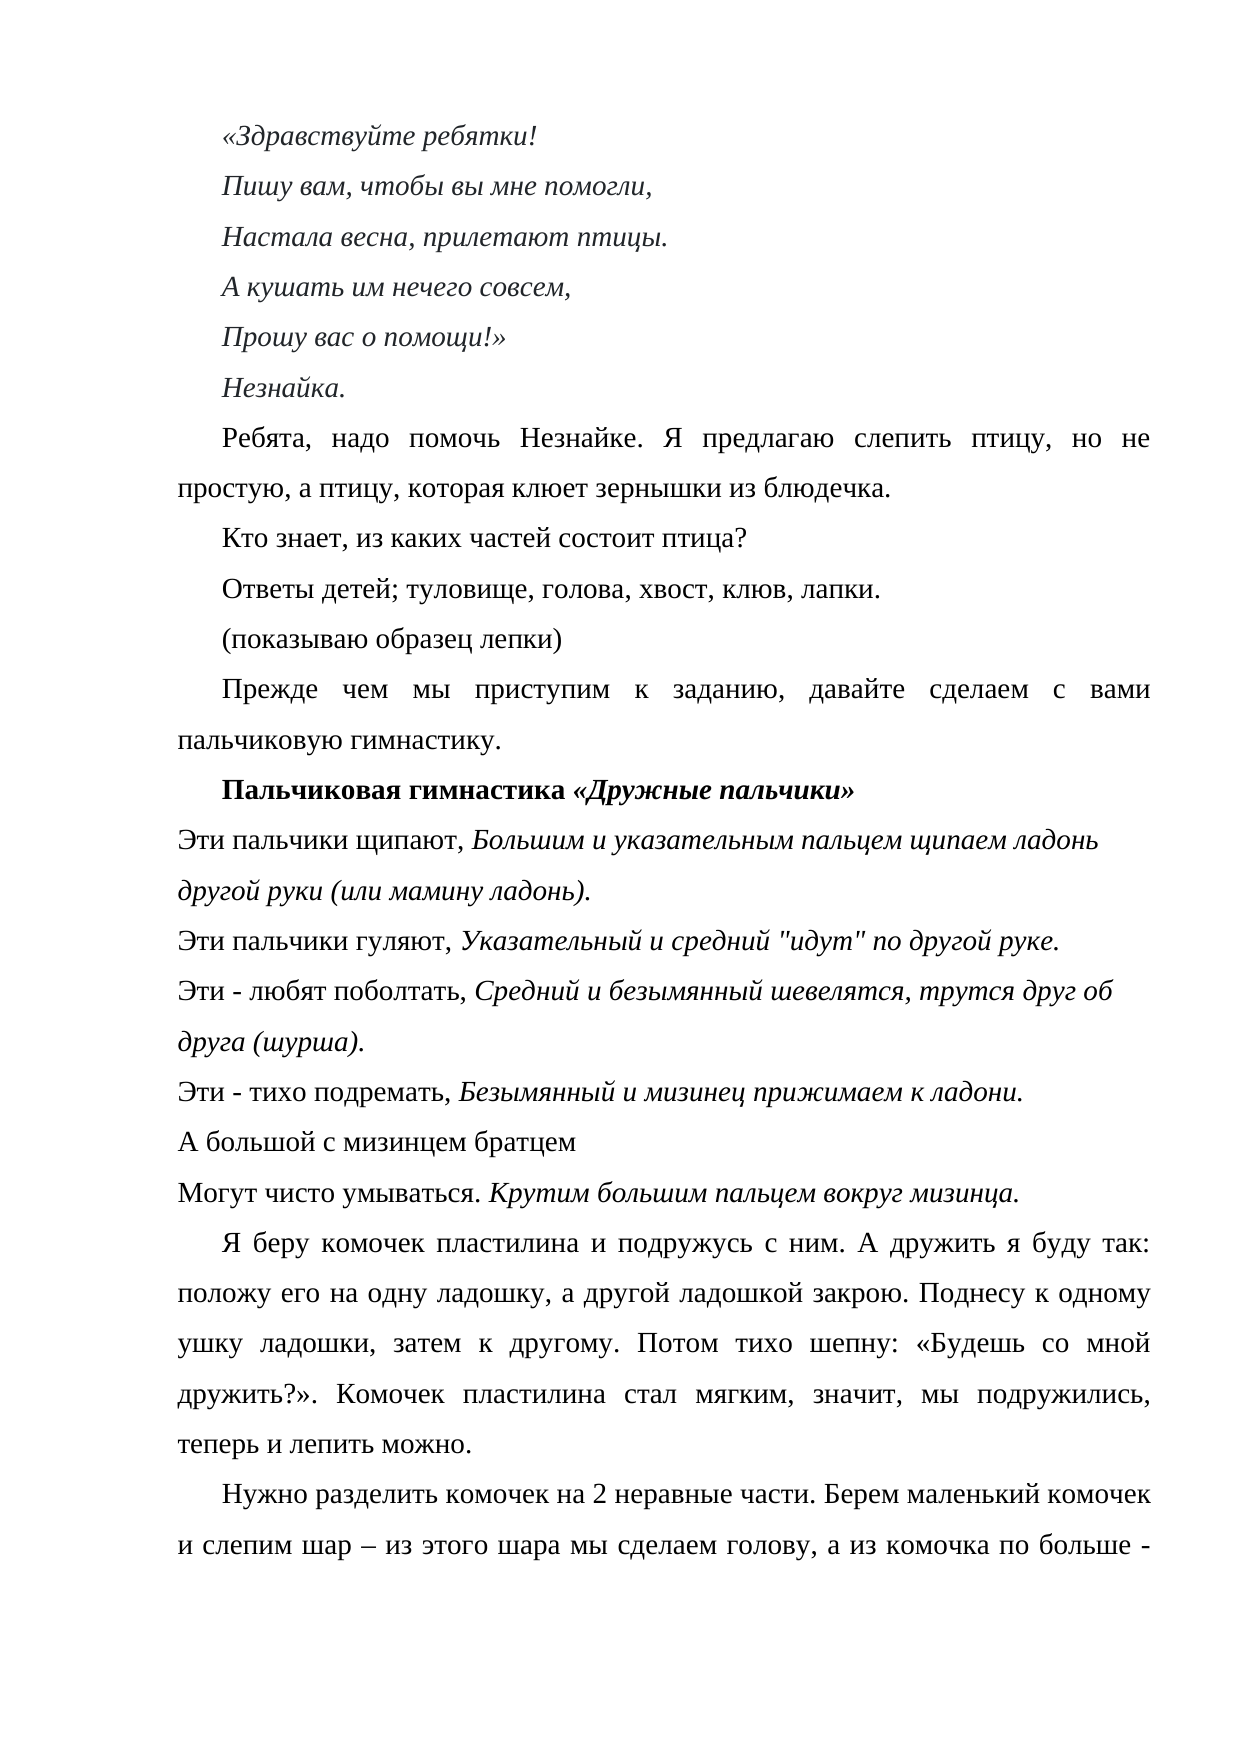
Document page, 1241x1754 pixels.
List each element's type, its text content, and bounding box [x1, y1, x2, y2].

text «Здравствуйте ребятки! [177, 118, 1152, 152]
text Пальчиковая гимнастика «Дружные пальчики» [177, 772, 1152, 806]
text Ребята, надо помочь Незнайке. Я предлагаю слепить птицу, но не простую, а птицу, которая клюет зернышки из блюдечка. [177, 420, 1152, 504]
text (показываю образец лепки) [177, 621, 1152, 655]
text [177, 1477, 1152, 1560]
text Прежде чем мы приступим к заданию, давайте сделаем с вами пальчиковую гимнастику. [177, 672, 1152, 755]
text Пишу вам, чтобы вы мне помогли, [177, 168, 1152, 202]
text Я беру комочек пластилина и подружусь с ним. А дружить я буду так: положу его на одну ладошку, а другой ладошкой закрою. Поднесу к одному ушку ладошки, затем к другому. Потом тихо шепну: «Будешь со мной дружить?». Комочек пластилина стал мягким, значит, мы подружились, теперь и лепить можно. [177, 1225, 1152, 1460]
text Эти пальчики щипают, Большим и указательным пальцем щипаем ладонь другой руки (или мамину ладонь). Эти пальчики гуляют, Указательный и средний "идут" по другой руке. Эти - любят поболтать, Средний и безымянный шевелятся, трутся друг об друга (шурша). Эти - тихо подремать, Безымянный и мизинец прижимаем к ладони. А большой с мизинцем братцем Могут чисто умываться. Крутим большим пальцем вокруг мизинца. [177, 822, 1152, 1208]
text Ответы детей; туловище, голова, хвост, клюв, лапки. [177, 571, 1152, 604]
text А кушать им нечего совсем, [177, 269, 1152, 303]
text Незнайка. [177, 370, 1152, 403]
text Настала весна, прилетают птицы. [177, 219, 1152, 252]
text Кто знает, из каких частей состоит птица? [177, 521, 1152, 554]
text Прошу вас о помощи!» [177, 319, 1152, 353]
